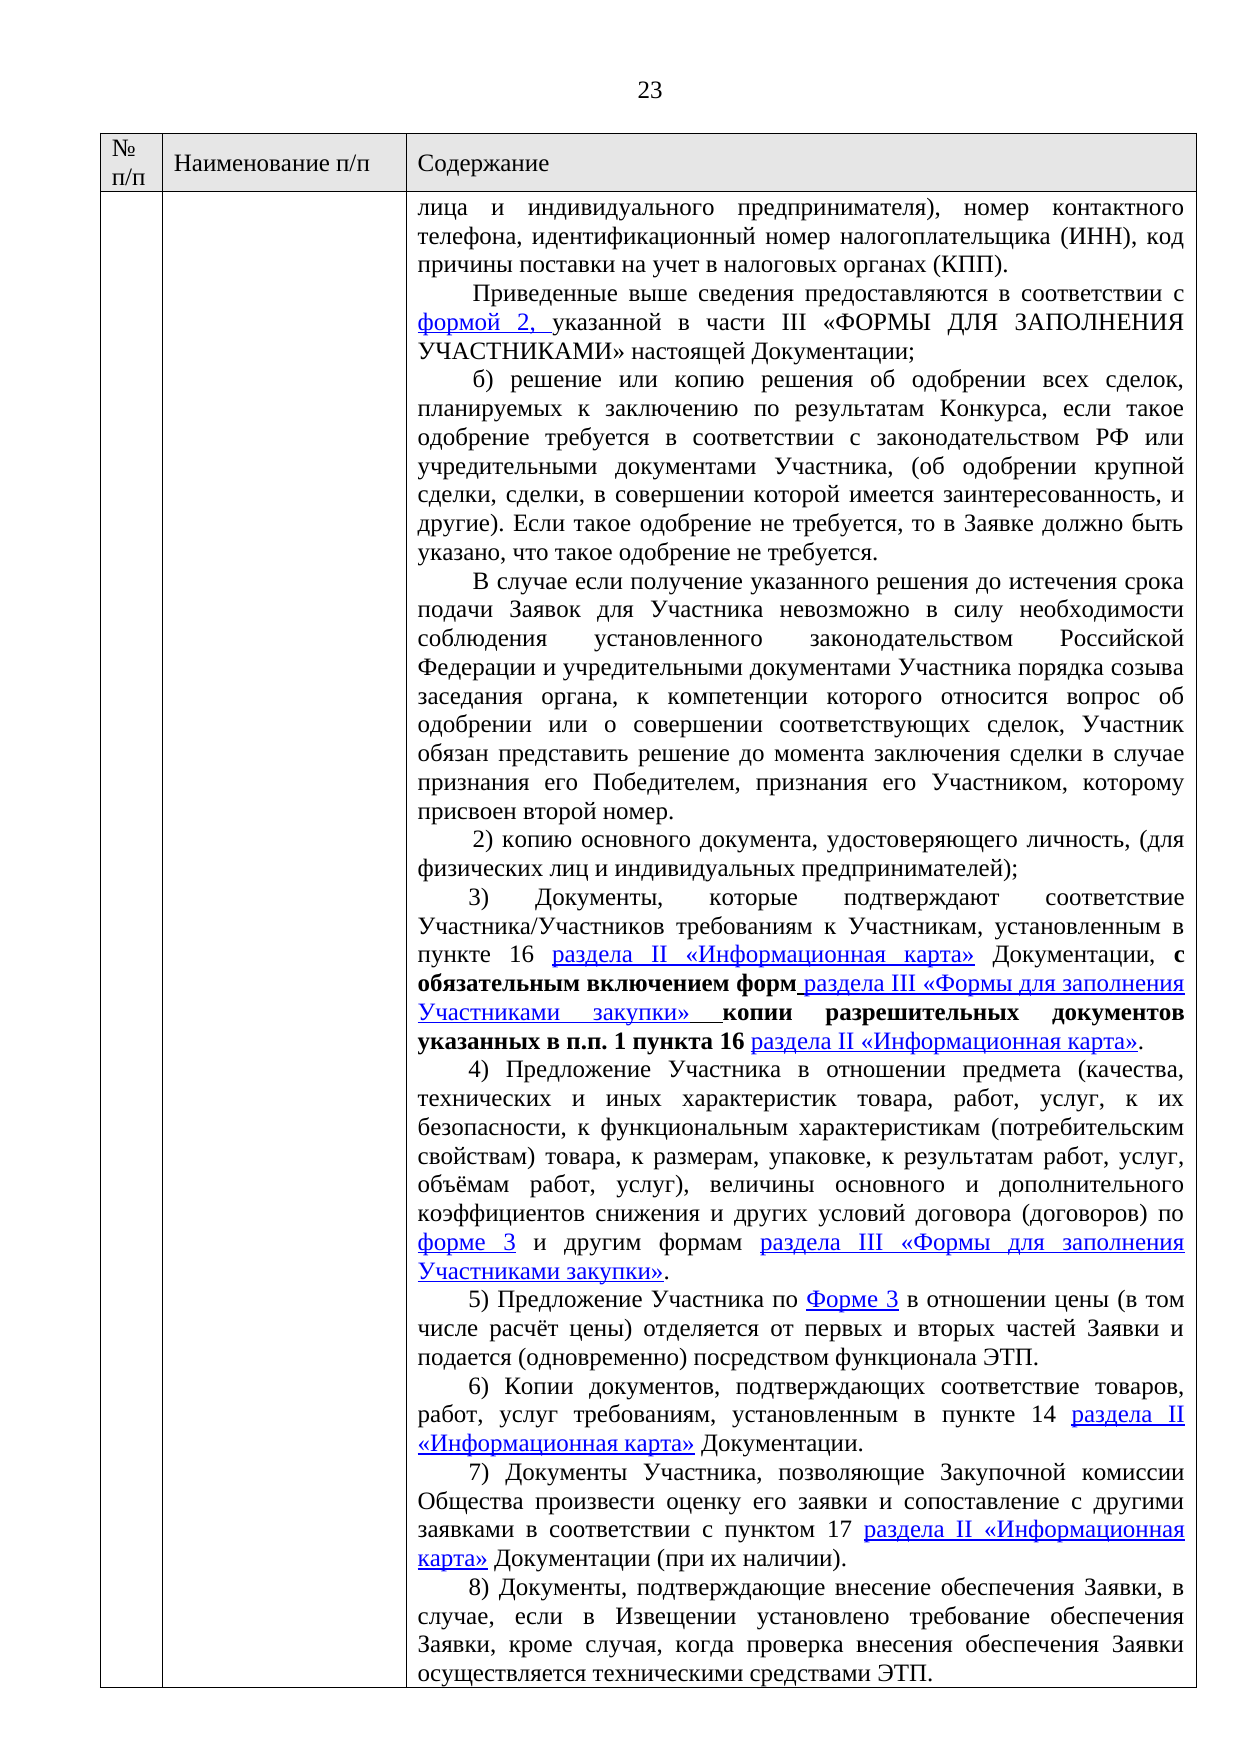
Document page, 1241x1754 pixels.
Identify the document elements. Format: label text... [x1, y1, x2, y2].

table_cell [407, 192, 1196, 1687]
table_header Содержание [407, 134, 1196, 191]
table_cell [163, 192, 406, 1687]
table_header № п/п [101, 134, 162, 191]
table_header Наименование п/п [163, 134, 406, 191]
table_cell [101, 192, 162, 1687]
